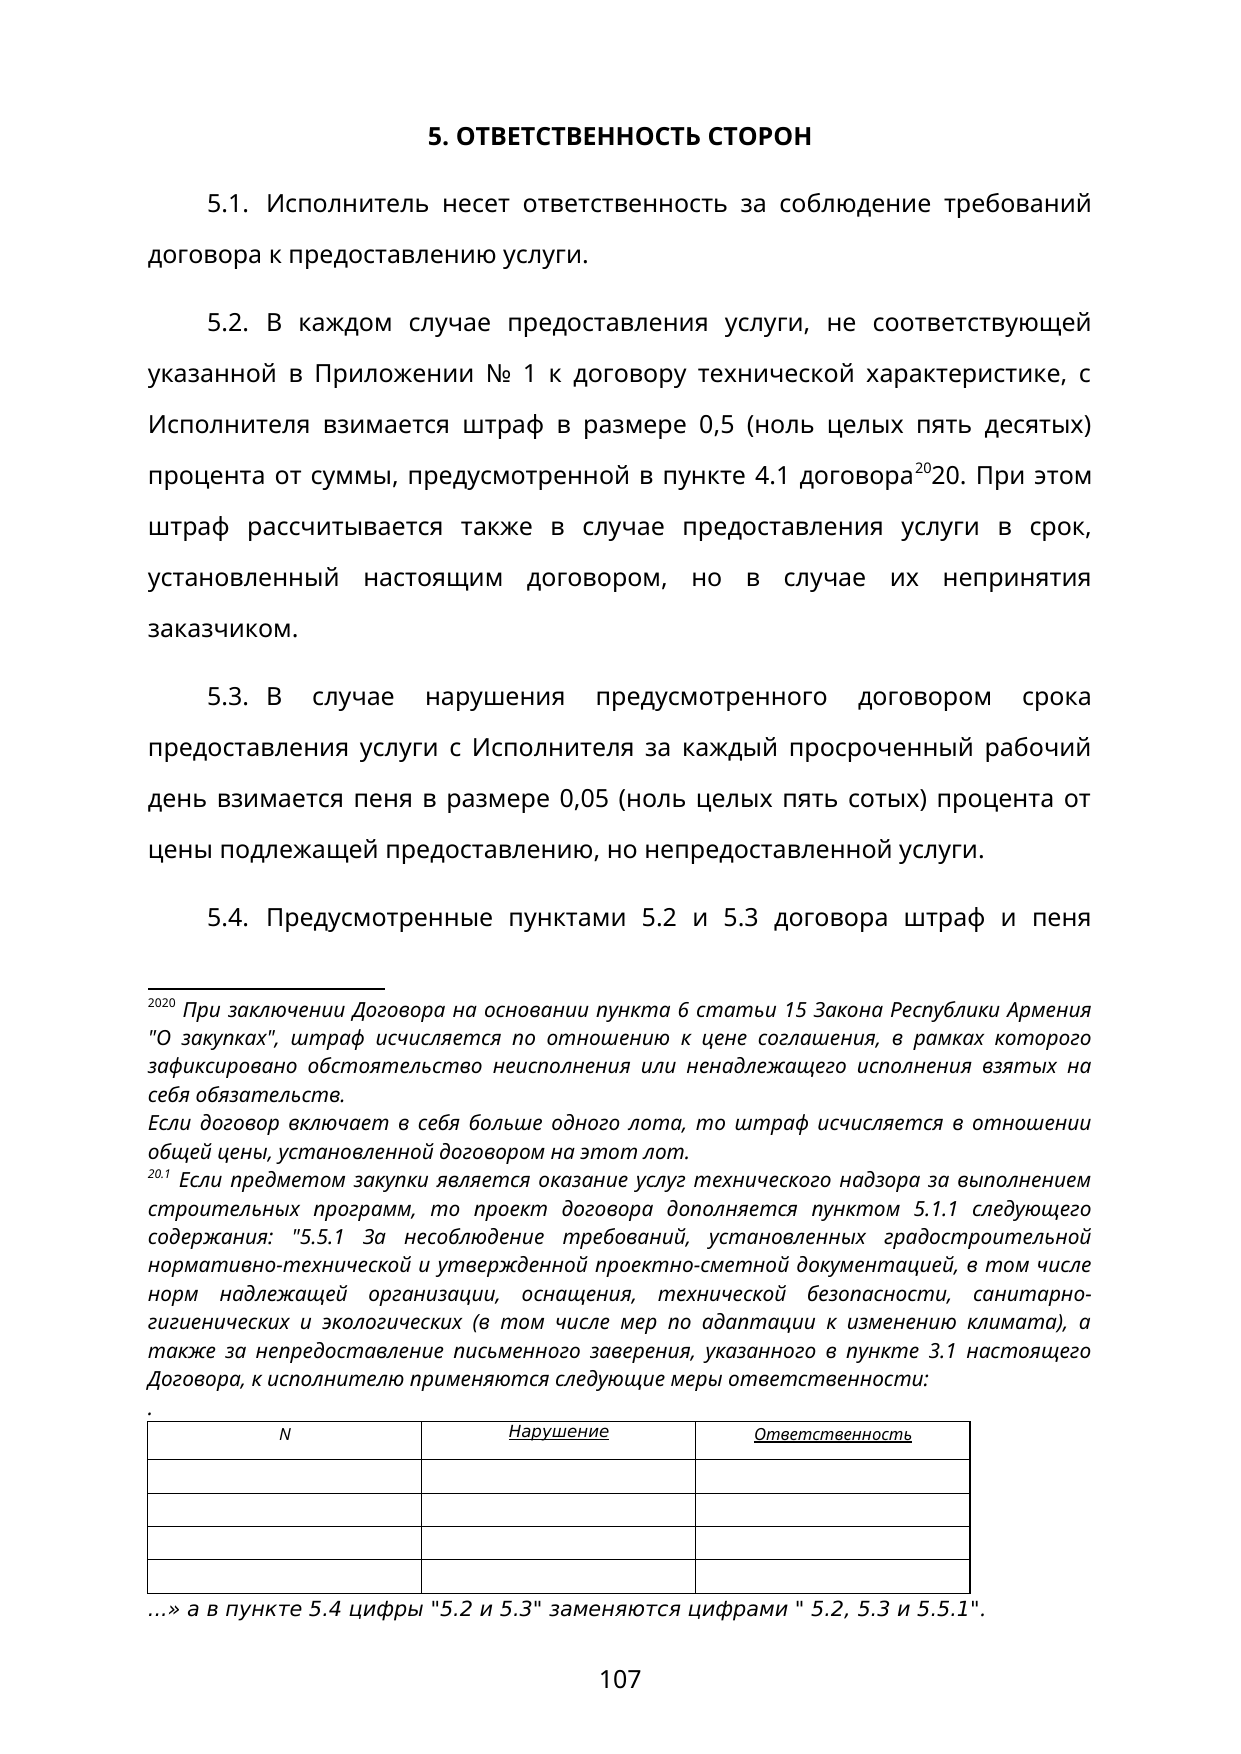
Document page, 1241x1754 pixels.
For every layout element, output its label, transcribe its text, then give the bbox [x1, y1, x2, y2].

text 5.2. В каждом случае предоставления услуги, не соответствующей указанной в Приложении № 1 к договору технической характеристике, с Исполнителя взимается штраф в размере 0,5 (ноль целых пять десятых) процента от суммы, предусмотренной в пункте 4.1 договора20. При этом штраф рассчитывается также в случае предоставления услуги в срок, установленный настоящим договором, но в случае их непринятия заказчиком. [148, 304, 1092, 645]
text 5.3. В случае нарушения предусмотренного договором срока предоставления услуги с Исполнителя за каждый просроченный рабочий день взимается пеня в размере 0,05 (ноль целых пять сотых) процента от цены подлежащей предоставлению, но непредоставленной услуги. [148, 678, 1092, 866]
text 5.1. Исполнитель несет ответственность за соблюдение требований договора к предоставлению услуги. [148, 186, 1092, 271]
text 5. ОТВЕТСТВЕННОСТЬ СТОРОН [148, 118, 1092, 152]
text 5.4. Предусмотренные пунктами 5.2 и 5.3 договора штраф и пеня исчисляются и зачитываются вместе с суммами, подлежащими уплате Исполнителю в результате предоставления услуги. [148, 899, 1092, 933]
